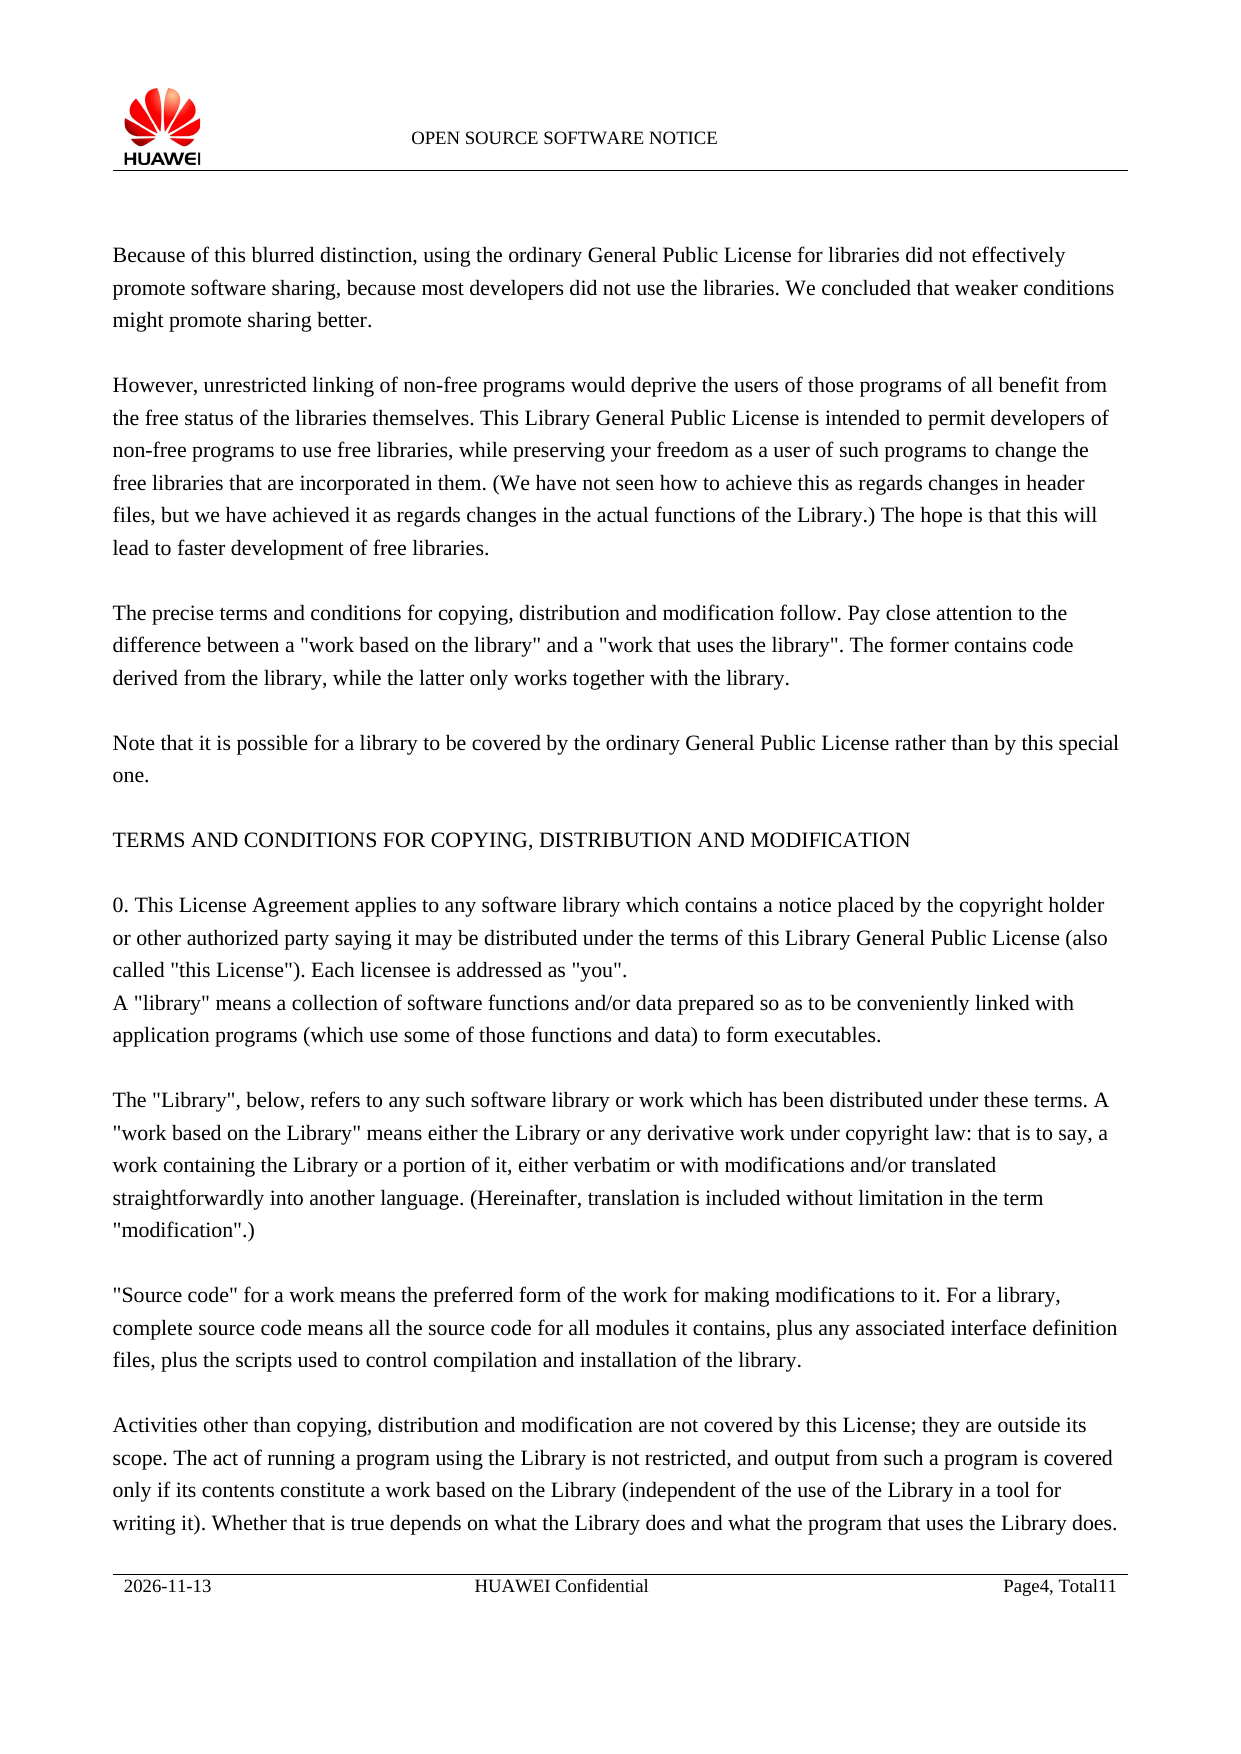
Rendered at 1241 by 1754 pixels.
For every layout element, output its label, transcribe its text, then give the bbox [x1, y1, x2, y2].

picture [124, 88, 201, 165]
